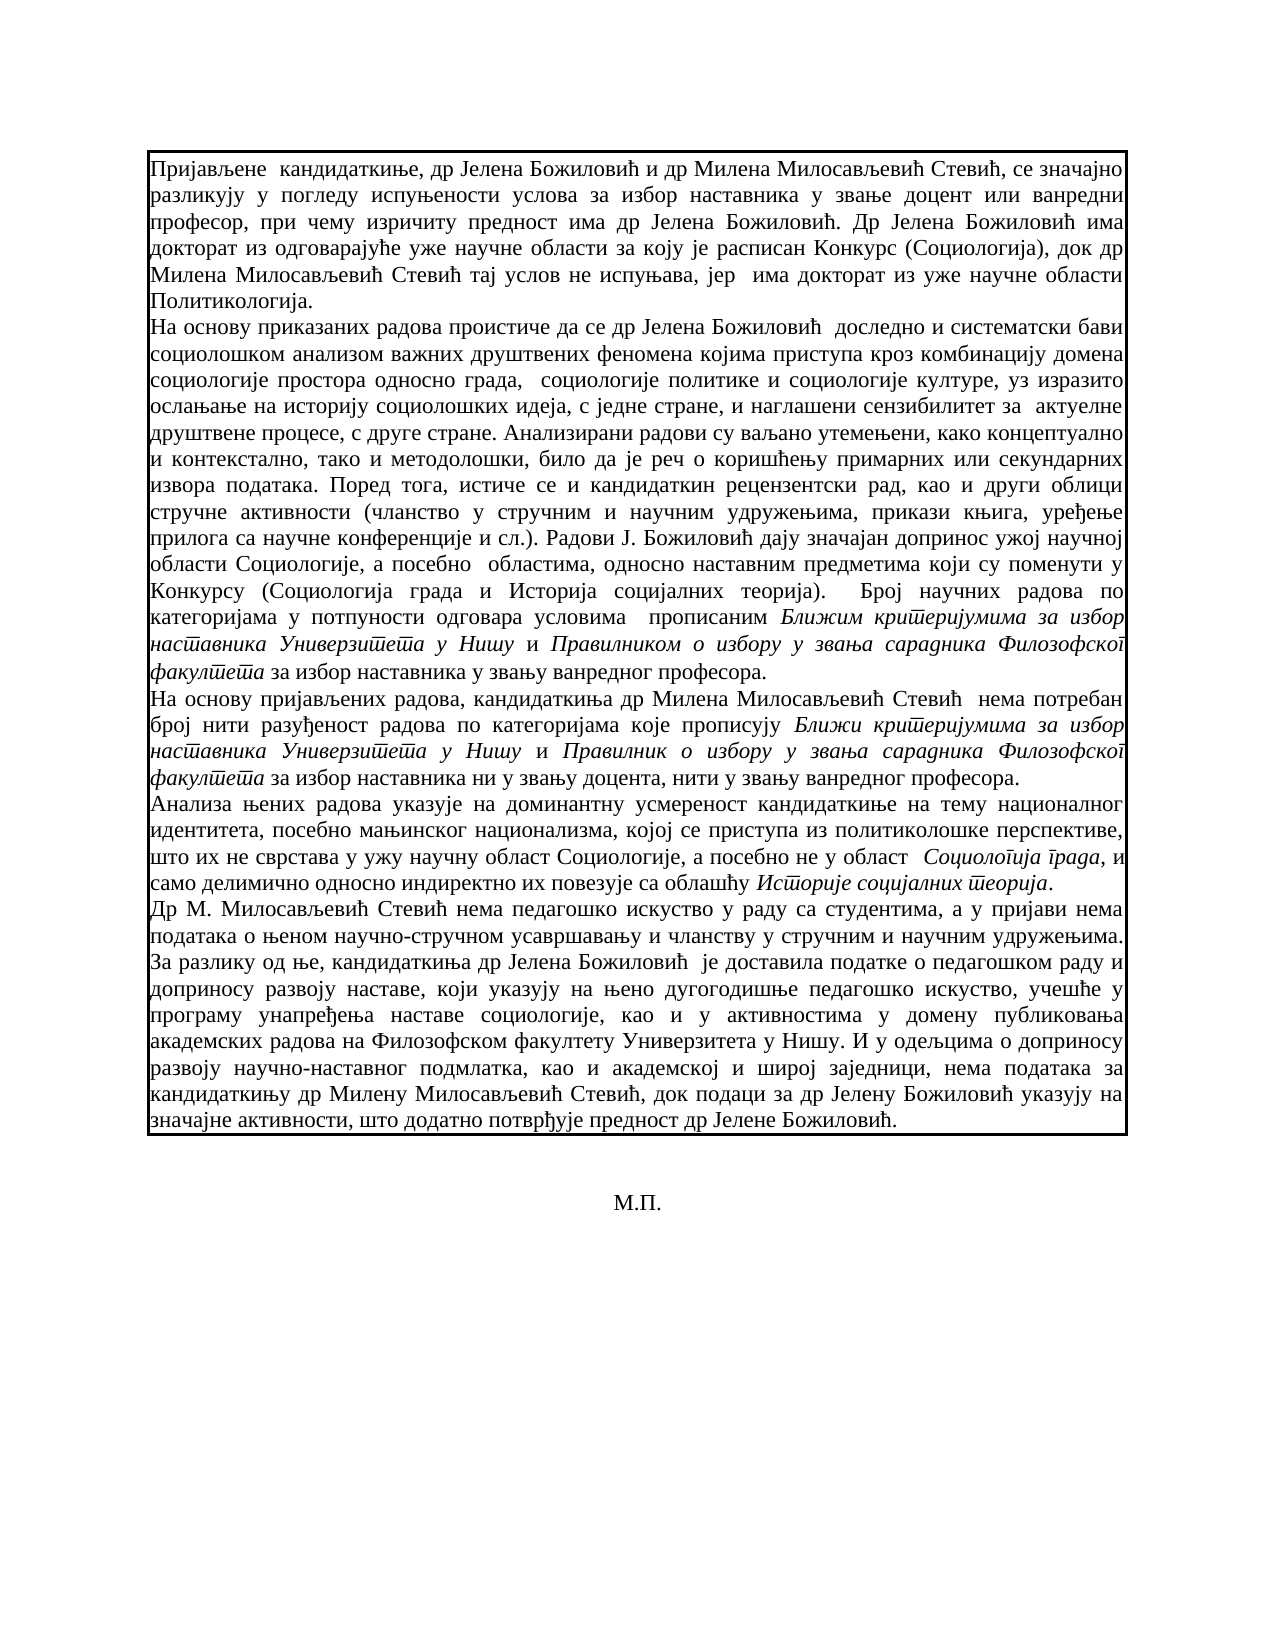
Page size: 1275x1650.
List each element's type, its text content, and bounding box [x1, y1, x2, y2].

text М.П. [150, 1188, 1125, 1215]
text На основу пријављених радова, кандидаткиња др Милена Милосављевић Стевић нема потребан број нити разуђеност радова по категоријама које прописују Ближи критеријумима за избор наставника Универзитета у Нишу и Правилник о избору у звања сарадника Филозофског факултета за избор наставника ни у звању доцента, нити у звању ванредног професора. [150, 685, 1125, 790]
text На основу приказаних радова проистиче да се др Јелена Божиловић доследно и систематски бави социолошком анализом важних друштвених феномена којима приступа кроз комбинацију домена социологије простора односно града, социологије политике и социологије културе, уз изразито ослањање на историју социолошких идеја, с једне стране, и наглашени сензибилитет за актуелне друштвене процесе, с друге стране. Анализирани радови су ваљано утемењени, како концептуално и контекстално, тако и методолошки, било да је реч о коришћењу примарних или секундарних извора података. Поред тога, истиче се и кандидаткин рецензентски рад, као и други облици стручне активности (чланство у стручним и научним удружењима, прикази књига, уређење прилога са научне конференције и сл.). Радови Ј. Божиловић дају значајан допринос ужој научној области Социологије, а посебно областима, односно наставним предметима који су поменути у Конкурсу (Социологија града и Историја социјалних теорија). Број научних радова по категоријама у потпуности одговара условима прописаним Ближим критеријумима за избор наставника Универзитета у Нишу и Правилником о избору у звања сарадника Филозофског факултета за избор наставника у звању ванредног професора. [150, 313, 1125, 685]
text Пријављене кандидаткиње, др Јелена Божиловић и др Милена Милосављевић Стевић, се значајно разликују у погледу испуњености услова за избор наставника у звање доцент или ванредни професор, при чему изричиту предност има др Јелена Божиловић. Др Јелена Божиловић има докторат из одговарајуће уже научне области за коју је расписан Конкурс (Социологија), док др Милена Милосављевић Стевић тај услов не испуњава, јер има докторат из уже научне области Политикологија. [150, 153, 1125, 313]
text Анализа њених радова указује на доминантну усмереност кандидаткиње на тему националног идентитета, посебно мањинског национализма, којој се приступа из политиколошке перспективе, што их не сврстава у ужу научну област Социологије, а посебно не у област Социологија града, и само делимично односно индиректно их повезује са облашћу Историје социјалних теорија. [150, 790, 1125, 890]
text Др М. Милосављевић Стевић нема педагошко искуство у раду са студентима, а у пријави нема података о њеном научно-стручном усавршавању и чланству у стручним и научним удружењима. За разлику од ње, кандидаткиња др Јелена Божиловић је доставила податке о педагошком раду и доприносу развоју наставе, који указују на њено дугогодишње педагошко искуство, учешће у програму унапређења наставе социологије, као и у активностима у домену публиковања академских радова на Филозофском факултету Универзитета у Нишу. И у одељцима о доприносу развоју научно-наставног подмлатка, као и академској и широј заједници, нема података за кандидаткињу др Милену Милосављевић Стевић, док подаци за др Јелену Божиловић указују на значајне активности, што додатно потврђује предност др Јелене Божиловић. [150, 890, 1125, 1133]
